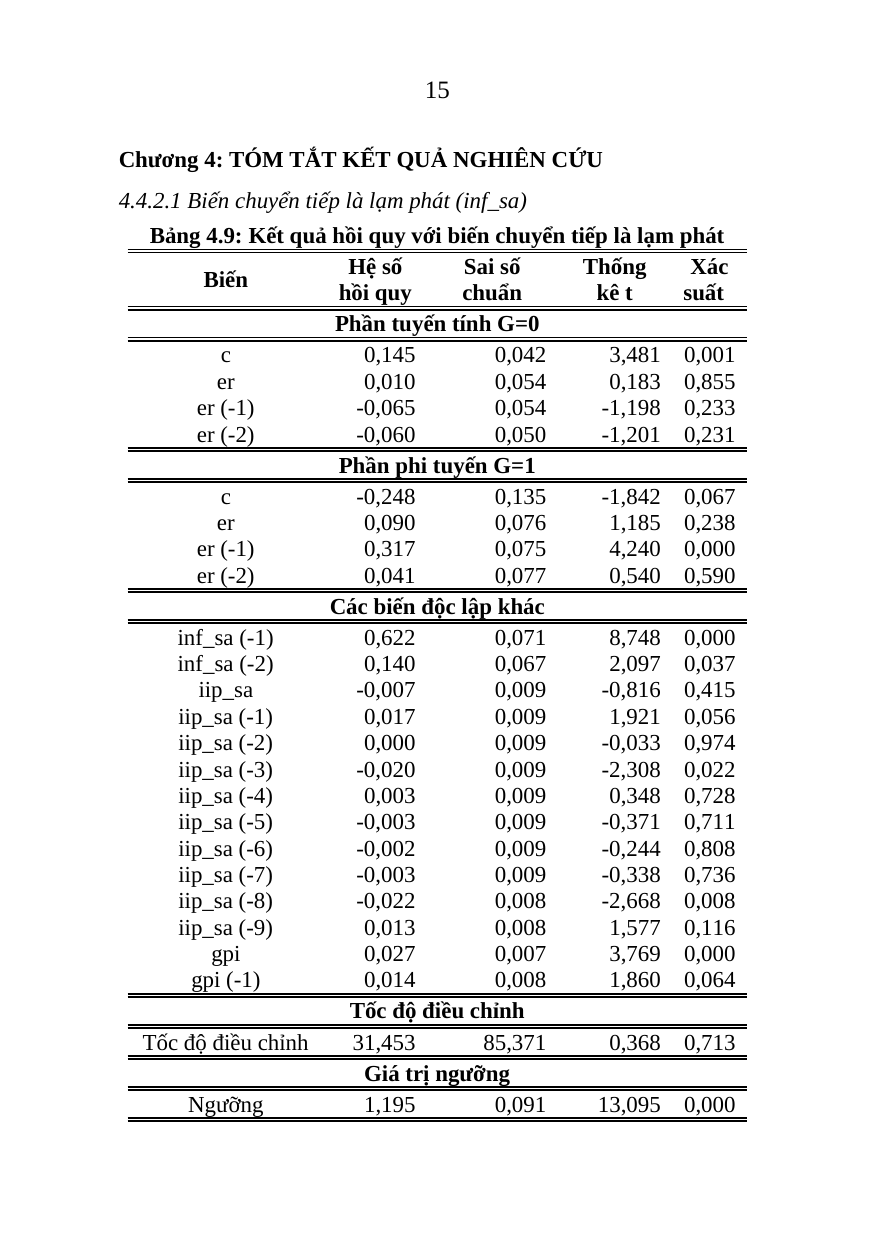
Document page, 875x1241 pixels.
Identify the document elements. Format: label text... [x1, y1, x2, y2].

table_cell -2,308 [557, 756, 672, 782]
table_cell iip_sa (-9) [128, 914, 324, 940]
table_header Thống kê t [557, 253, 672, 306]
table_cell 0,091 [427, 1091, 557, 1117]
table_header Hệ số hồi quy [324, 253, 427, 306]
table_cell 0,368 [557, 1029, 672, 1055]
table_cell 8,748 [557, 624, 672, 650]
table_cell iip_sa (-2) [128, 729, 324, 756]
table_cell 1,185 [557, 509, 672, 535]
text Bảng 4.9: Kết quả hồi quy với biến chuyển tiếp là lạm phát [118, 222, 756, 248]
table_cell 0,076 [427, 509, 557, 535]
table_cell 0,000 [672, 624, 747, 650]
table_cell 0,000 [672, 535, 747, 562]
table_cell 0,009 [427, 782, 557, 808]
table_cell c [128, 483, 324, 509]
table_cell 0,027 [324, 940, 427, 966]
table_cell 0,135 [427, 483, 557, 509]
table_cell -0,022 [324, 888, 427, 914]
table_cell -0,338 [557, 861, 672, 887]
table_cell -0,060 [324, 421, 427, 447]
table_cell er [128, 368, 324, 394]
table_cell 0,590 [672, 562, 747, 588]
table_cell Các biến độc lập khác [128, 593, 747, 619]
table_cell 0,317 [324, 535, 427, 562]
table_cell 4,240 [557, 535, 672, 562]
table_cell 13,095 [557, 1091, 672, 1117]
table_cell 0,000 [672, 940, 747, 966]
table_cell 0,736 [672, 861, 747, 887]
table_cell 0,415 [672, 677, 747, 703]
table_header Sai số chuẩn [427, 253, 557, 306]
table_cell 0,056 [672, 703, 747, 729]
table_cell 0,008 [427, 966, 557, 993]
table_cell -1,201 [557, 421, 672, 447]
table_cell -0,371 [557, 808, 672, 835]
table_cell 3,481 [557, 342, 672, 368]
table_cell 0,009 [427, 756, 557, 782]
table_cell er (-2) [128, 421, 324, 447]
table_cell 0,009 [427, 808, 557, 835]
table_cell 0,071 [427, 624, 557, 650]
table_cell 1,921 [557, 703, 672, 729]
table_cell 0,014 [324, 966, 427, 993]
table_cell 0,974 [672, 729, 747, 756]
table_cell iip_sa [128, 677, 324, 703]
table_cell 0,054 [427, 368, 557, 394]
table_cell -0,033 [557, 729, 672, 756]
table_cell iip_sa (-8) [128, 888, 324, 914]
table_cell 0,145 [324, 342, 427, 368]
table_cell Giá trị ngưỡng [128, 1060, 747, 1086]
table_cell Phần phi tuyến G=1 [128, 452, 747, 478]
table_cell 0,238 [672, 509, 747, 535]
table_cell 0,013 [324, 914, 427, 940]
table_cell -0,003 [324, 861, 427, 887]
table_cell 2,097 [557, 650, 672, 677]
table_cell er (-1) [128, 394, 324, 421]
table_cell Phần tuyến tính G=0 [128, 311, 747, 337]
table_cell 0,041 [324, 562, 427, 588]
table_cell Tốc độ điều chỉnh [128, 1029, 324, 1055]
table_cell 0,007 [427, 940, 557, 966]
table_cell 85,371 [427, 1029, 557, 1055]
table_cell 1,860 [557, 966, 672, 993]
table_cell gpi [128, 940, 324, 966]
table_cell -0,065 [324, 394, 427, 421]
table_cell -0,003 [324, 808, 427, 835]
table_cell iip_sa (-5) [128, 808, 324, 835]
table_cell 0,728 [672, 782, 747, 808]
table_cell 0,090 [324, 509, 427, 535]
table_cell 0,000 [324, 729, 427, 756]
table_cell -0,816 [557, 677, 672, 703]
table_cell -0,244 [557, 835, 672, 861]
table_cell 0,009 [427, 835, 557, 861]
table_cell 0,183 [557, 368, 672, 394]
table_cell 0,116 [672, 914, 747, 940]
table_cell -0,020 [324, 756, 427, 782]
table_cell 0,042 [427, 342, 557, 368]
table_cell 0,037 [672, 650, 747, 677]
table_cell iip_sa (-7) [128, 861, 324, 887]
table_cell 0,231 [672, 421, 747, 447]
table_cell 0,054 [427, 394, 557, 421]
table_cell Ngưỡng [128, 1091, 324, 1117]
table_cell inf_sa (-2) [128, 650, 324, 677]
table_cell 0,022 [672, 756, 747, 782]
table_cell 0,711 [672, 808, 747, 835]
table_cell 0,008 [427, 888, 557, 914]
table_header Xác suất [672, 253, 747, 306]
table_cell 0,064 [672, 966, 747, 993]
table_header Biến [128, 253, 324, 306]
table_cell 0,008 [672, 888, 747, 914]
table_cell -1,198 [557, 394, 672, 421]
table_cell -0,002 [324, 835, 427, 861]
table_cell 0,067 [427, 650, 557, 677]
table_cell 0,855 [672, 368, 747, 394]
table_cell 31,453 [324, 1029, 427, 1055]
text Chương 4: TÓM TẮT KẾT QUẢ NGHIÊN CỨU [118, 139, 756, 174]
table_cell 0,622 [324, 624, 427, 650]
table_cell 0,075 [427, 535, 557, 562]
table_cell iip_sa (-4) [128, 782, 324, 808]
table_cell 0,540 [557, 562, 672, 588]
table_cell 1,577 [557, 914, 672, 940]
table_cell inf_sa (-1) [128, 624, 324, 650]
table_cell 0,348 [557, 782, 672, 808]
table_cell 0,808 [672, 835, 747, 861]
table_cell er (-2) [128, 562, 324, 588]
table_cell iip_sa (-6) [128, 835, 324, 861]
table_cell -2,668 [557, 888, 672, 914]
table_cell 0,009 [427, 703, 557, 729]
table_cell 0,233 [672, 394, 747, 421]
table_cell c [128, 342, 324, 368]
table_cell 0,017 [324, 703, 427, 729]
table_cell 0,050 [427, 421, 557, 447]
table_cell 0,000 [672, 1091, 747, 1117]
table_cell -1,842 [557, 483, 672, 509]
table_cell 0,003 [324, 782, 427, 808]
table_cell er [128, 509, 324, 535]
table_cell 1,195 [324, 1091, 427, 1117]
table_cell 0,008 [427, 914, 557, 940]
table_cell 0,140 [324, 650, 427, 677]
table_cell 0,001 [672, 342, 747, 368]
table_cell 0,009 [427, 677, 557, 703]
table_cell 0,009 [427, 861, 557, 887]
table_cell iip_sa (-3) [128, 756, 324, 782]
table_cell 0,077 [427, 562, 557, 588]
table_cell -0,007 [324, 677, 427, 703]
table_cell 0,067 [672, 483, 747, 509]
table_cell 0,713 [672, 1029, 747, 1055]
subtitle 4.4.2.1 Biến chuyển tiếp là lạm phát (inf_sa) [118, 180, 756, 216]
table_cell er (-1) [128, 535, 324, 562]
table_cell -0,248 [324, 483, 427, 509]
table_cell 0,010 [324, 368, 427, 394]
table_cell Tốc độ điều chỉnh [128, 998, 747, 1024]
table_cell 0,009 [427, 729, 557, 756]
table_cell 3,769 [557, 940, 672, 966]
table_cell gpi (-1) [128, 966, 324, 993]
table_cell iip_sa (-1) [128, 703, 324, 729]
